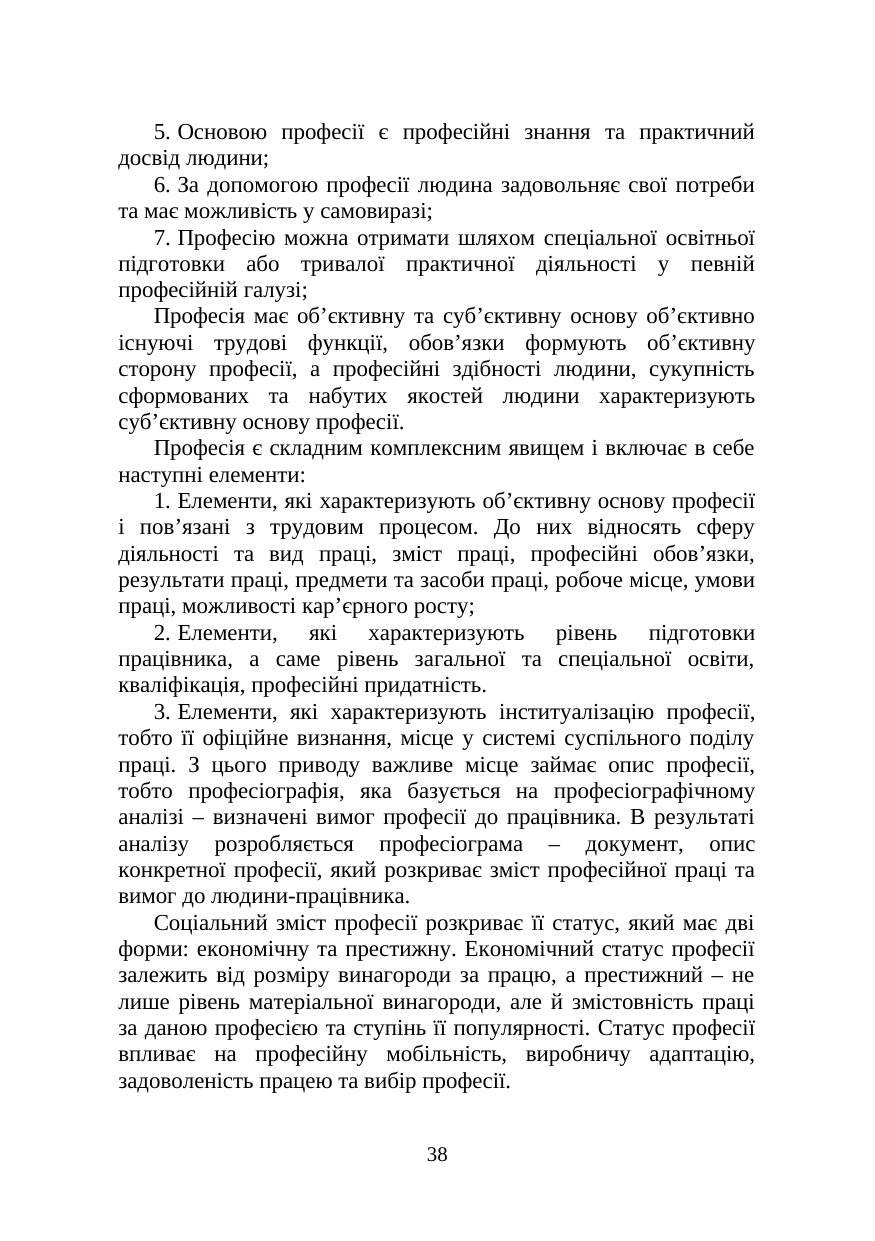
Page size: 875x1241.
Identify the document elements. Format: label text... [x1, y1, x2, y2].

list За допомогою професії людина задовольняє свої потреби та має можливість у самовиразі; [118, 171, 756, 223]
list Елементи, які характеризують об’єктивну основу професії і пов’язані з трудовим процесом. До них відносять сферу діяльності та вид праці, зміст праці, професійні обов’язки, результати праці, предмети та засоби праці, робоче місце, умови праці, можливості кар’єрного росту; [118, 487, 756, 619]
list Соціальний зміст професії розкриває її статус, який має дві форми: економічну та престижну. Економічний статус професії залежить від розміру винагороди за працю, а престижний – не лише рівень матеріальної винагороди, але й змістовність праці за даною професією та ступінь її популярності. Статус професії впливає на професійну мобільність, виробничу адаптацію, задоволеність працею та вибір професії. [118, 909, 756, 1093]
list Професію можна отримати шляхом спеціальної освітньої підготовки або тривалої практичної діяльності у певній професійній галузі; [118, 223, 756, 303]
list Основою професії є професійні знання та практичний досвід людини; [118, 118, 756, 171]
text Професія має об’єктивну та суб’єктивну основу об’єктивно існуючі трудові функції, обов’язки формують об’єктивну сторону професії, а професійні здібності людини, сукупність сформованих та набутих якостей людини характеризують суб’єктивну основу професії. [118, 303, 756, 434]
list Елементи, які характеризують інституалізацію професії, тобто її офіційне визнання, місце у системі суспільного поділу праці. З цього приводу важливе місце займає опис професії, тобто професіографія, яка базується на професіографічному аналізі – визначені вимог професії до працівника. В результаті аналізу розробляється професіограма – документ, опис конкретної професії, який розкриває зміст професійної праці та вимог до людини-працівника. [118, 698, 756, 909]
list Елементи, які характеризують рівень підготовки працівника, а саме рівень загальної та спеціальної освіти, кваліфікація, професійні придатність. [118, 619, 756, 698]
text Професія є складним комплексним явищем і включає в себе наступні елементи: [118, 434, 756, 487]
